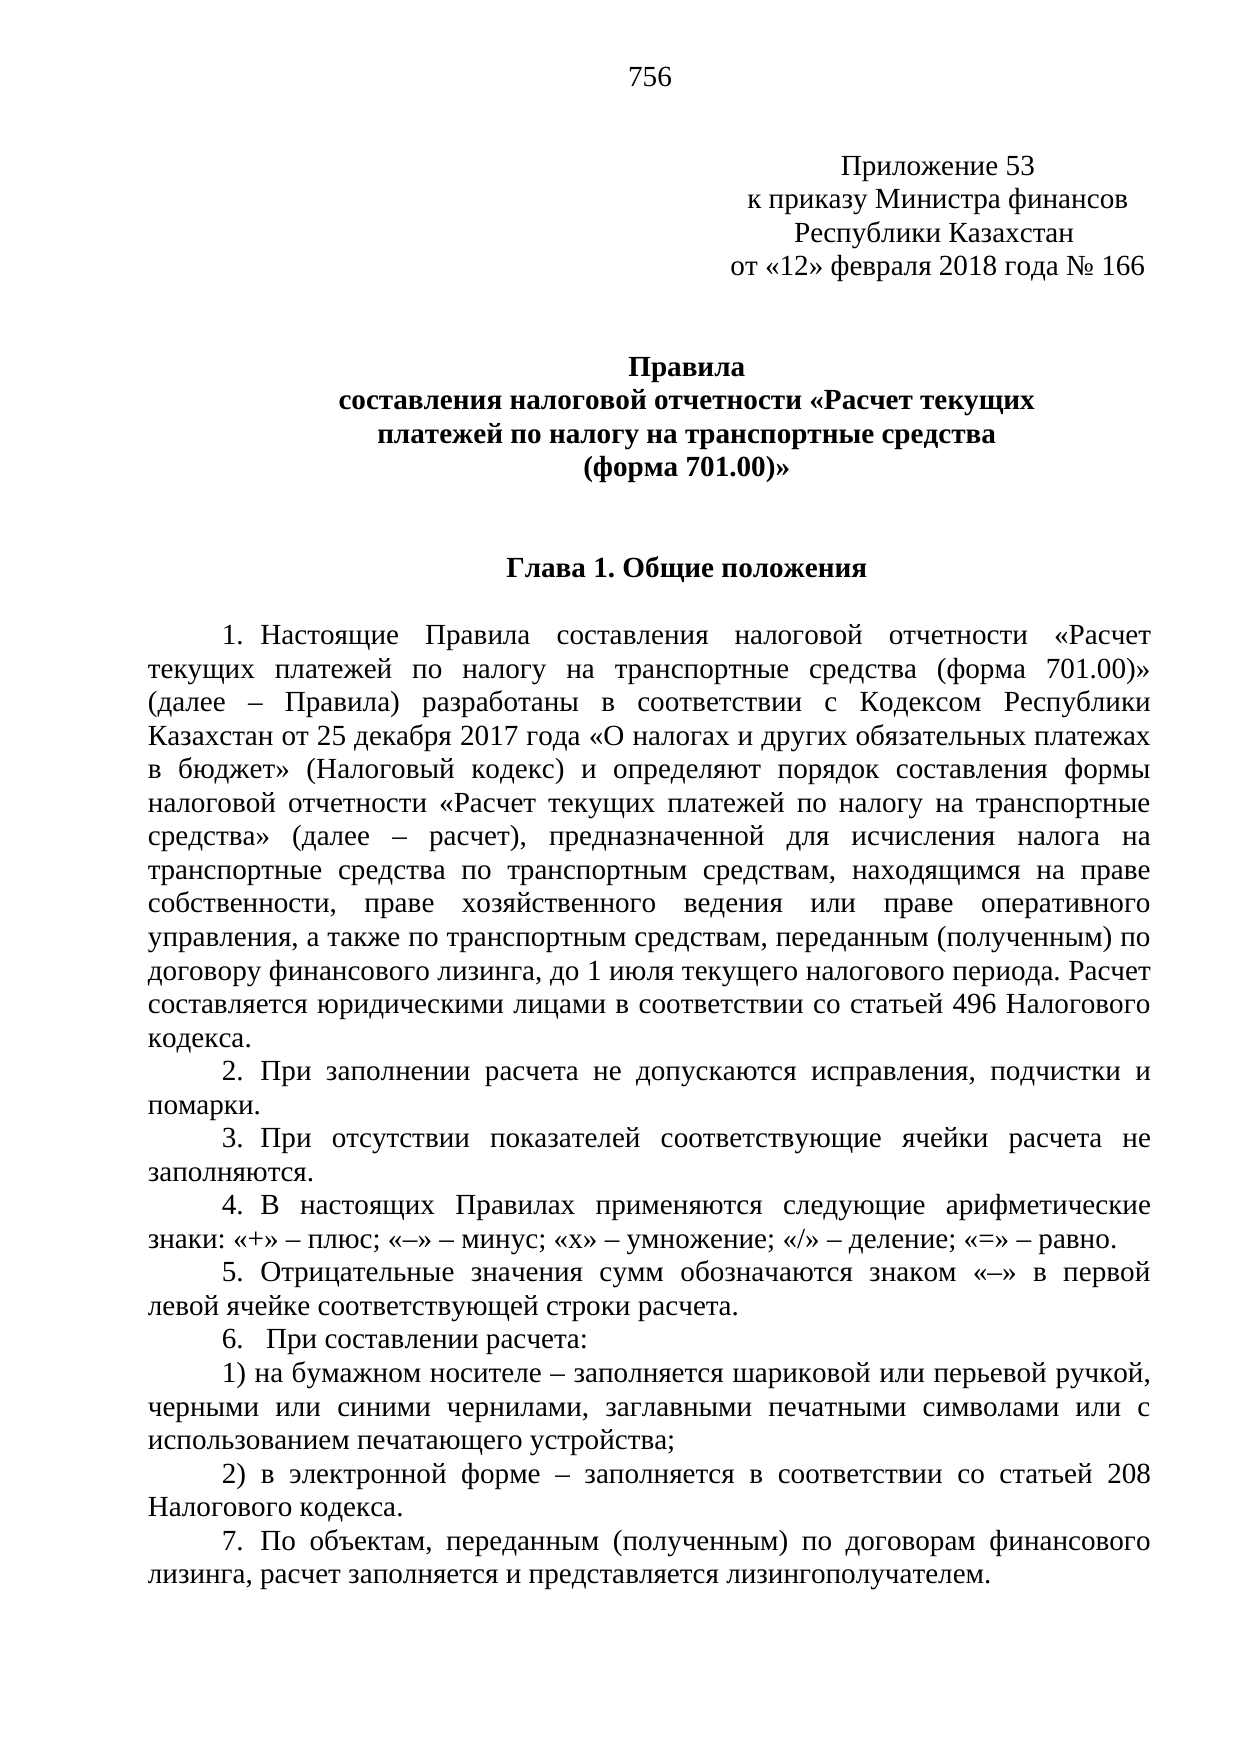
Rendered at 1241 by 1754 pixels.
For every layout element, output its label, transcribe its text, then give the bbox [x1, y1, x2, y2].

list При составлении расчета: [148, 1322, 1152, 1355]
text Глава 1. Общие положения [222, 550, 1152, 584]
text составления налоговой отчетности «Расчет текущих [148, 382, 1152, 416]
text (форма 701.00)» [148, 449, 1152, 483]
list При отсутствии показателей соответствующие ячейки расчета не заполняются. [148, 1120, 1152, 1187]
text 1) на бумажном носителе – заполняется шариковой или перьевой ручкой, черными или синими чернилами, заглавными печатными символами или с использованием печатающего устройства; [148, 1355, 1152, 1456]
text платежей по налогу на транспортные средства [148, 416, 1152, 449]
list При заполнении расчета не допускаются исправления, подчистки и помарки. [148, 1053, 1152, 1120]
text Республики Казахстан от «12» февраля 2018 года № 166 [724, 215, 1152, 282]
list Отрицательные значения см обозначаются знаком «–» в первой левой ячейке соответствующей строки расчета. [148, 1254, 1152, 1322]
list По объектам, переданным (полученным) по договорам финансового лизинга, расчет заполняется и представляется лизингополучателем. [148, 1523, 1152, 1590]
text к приказу Министра финансов [724, 181, 1152, 215]
list В настоящих Правилах применяются следующие арифметические знаки: «+» – плюс; «–» – минус; «х» – умножение; «/» – деление; «=» – равно. [148, 1187, 1152, 1254]
text Приложение 53 [724, 148, 1152, 181]
text 2) в электронной форме – заполняется в соответствии со статьей 208 Налогового кодекса. [148, 1456, 1152, 1523]
list Настоящие Правила составления налоговой отчетности «Расчет текущих платежей по налогу на транспортные средства (форма 701.00)» (далее – Правила) разработаны в соответствии с Кодексом Республики Казахстан от 25 декабря 2017 года «О налогах и других обязательных платежах в бюджет» (Налоговый кодекс) и определяют порядок составления формы налоговой отчетности «Расчет текущих платежей по налогу на транспортные средства» (далее – расчет), предназначенной для исчисления налога на транспортные средства по транспортным средствам, находящимся на праве собственности, праве хозяйственного ведения или праве оперативного управления, а также по транспортным средствам, переданным (полученным) по договору финансового лизинга, до 1 июля текущего налогового периода. Расчет составляется юридическими лицами в соответствии со статьей 496 Налогового кодекса. [148, 617, 1152, 1053]
text Правила [148, 349, 1152, 382]
